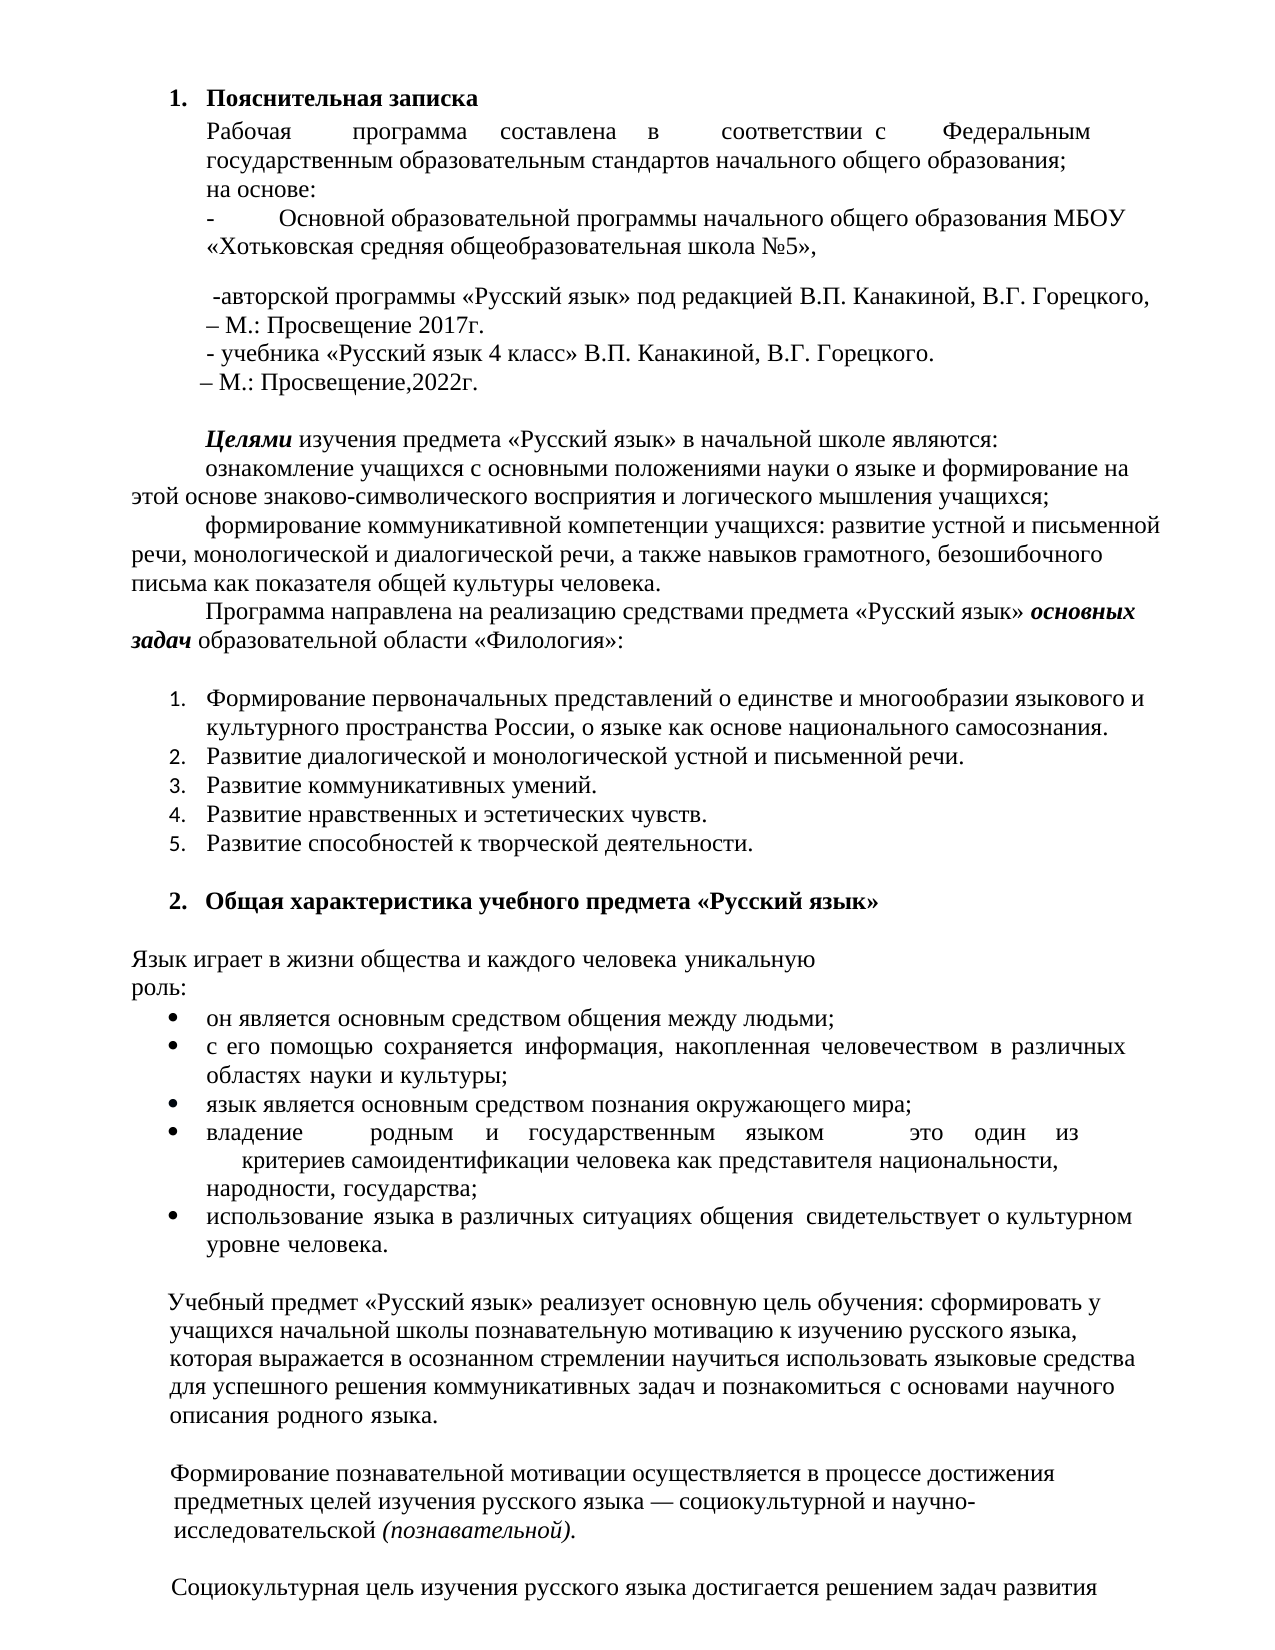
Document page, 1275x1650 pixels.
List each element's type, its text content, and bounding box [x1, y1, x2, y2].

list Развитие коммуникативных умений. [169, 770, 1181, 799]
list Рабочая программа составлена в соответствии с Федеральным государственным образовательным стандартов начального общего образования; [206, 116, 1181, 174]
text формирование коммуникативной компетенции учащихся: развитие устной и письменной речи, монологической и диалогической речи, а также навыков грамотного, безошибочного письма как показателя общей культуры человека. [131, 510, 1181, 596]
list Пояснительная записка [169, 83, 1181, 112]
text – М.: Просвещение,2022г. [131, 367, 1181, 396]
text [171, 1573, 1159, 1601]
text Учебный предмет «Русский язык» реализует основную цель обучения: сформировать у учащихся начальной школы познавательную мотивацию к изучению русского языка, которая выражается в осознанном стремлении научиться использовать языковые средства для успешного решения коммуникативных задач и познакомиться с основами научного описания родного языка. [167, 1287, 1158, 1428]
list использование языка в различных ситуациях общения свидетельствует о культурном уровне человека. [169, 1202, 1155, 1258]
text Язык играет в жизни общества и каждого человека уникальную роль: [131, 944, 853, 1002]
text Формирование познавательной мотивации осуществляется в процессе достижения предметных целей изучения русского языка — социокультурной и научно-исследовательской (познавательной). [170, 1458, 1158, 1544]
list - Основной образовательной программы начального общего образования MБOУ «Хотьковская средняя общеобразовательная школа №5», [206, 203, 1181, 260]
list он является основным средством общения между людьми; [169, 1003, 1181, 1032]
text 2. Общая характеристика учебного предмета «Русский язык» [169, 886, 1181, 915]
list язык является основным средством познания окружающего мира; [169, 1089, 1181, 1117]
text Целями изучения предмета «Русский язык» в начальной школе являются: [131, 424, 1181, 453]
text – М.: Просвещение 2017г. [131, 310, 1181, 338]
list Формирование первоначальных представлений о единстве и многообразии языкового и культурного пространства России, о языке как основе национального самосознания. [169, 683, 1181, 741]
list с его помощью сохраняется информация, накопленная человечеством в различных областях науки и культуры; [169, 1032, 1155, 1089]
text Программа направлена на реализацию средствами предмета «Русский язык» основных задач образовательной области «Филология»: [131, 596, 1181, 654]
text ознакомление учащихся с основными положениями науки о языке и формирование на этой основе знаково-символического восприятия и логического мышления учащихся; [131, 453, 1181, 510]
text - учебника «Русский язык 4 класс» В.П. Канакиной, В.Г. Горецкого. [131, 338, 1181, 367]
list Развитие диалогической и монологической устной и письменной речи. [169, 741, 1181, 770]
list Развитие способностей к творческой деятельности. [169, 828, 1181, 857]
list Развитие нравственных и эстетических чувств. [169, 799, 1181, 828]
list на основе: [206, 174, 1181, 203]
text -авторской программы «Русский язык» под редакцией В.П. Канакиной, В.Г. Горецкого, [131, 281, 1181, 310]
list владение родным и государственным языком это один из критериев самоидентификации человека как представителя национальности, народности, государства; [169, 1117, 1155, 1202]
